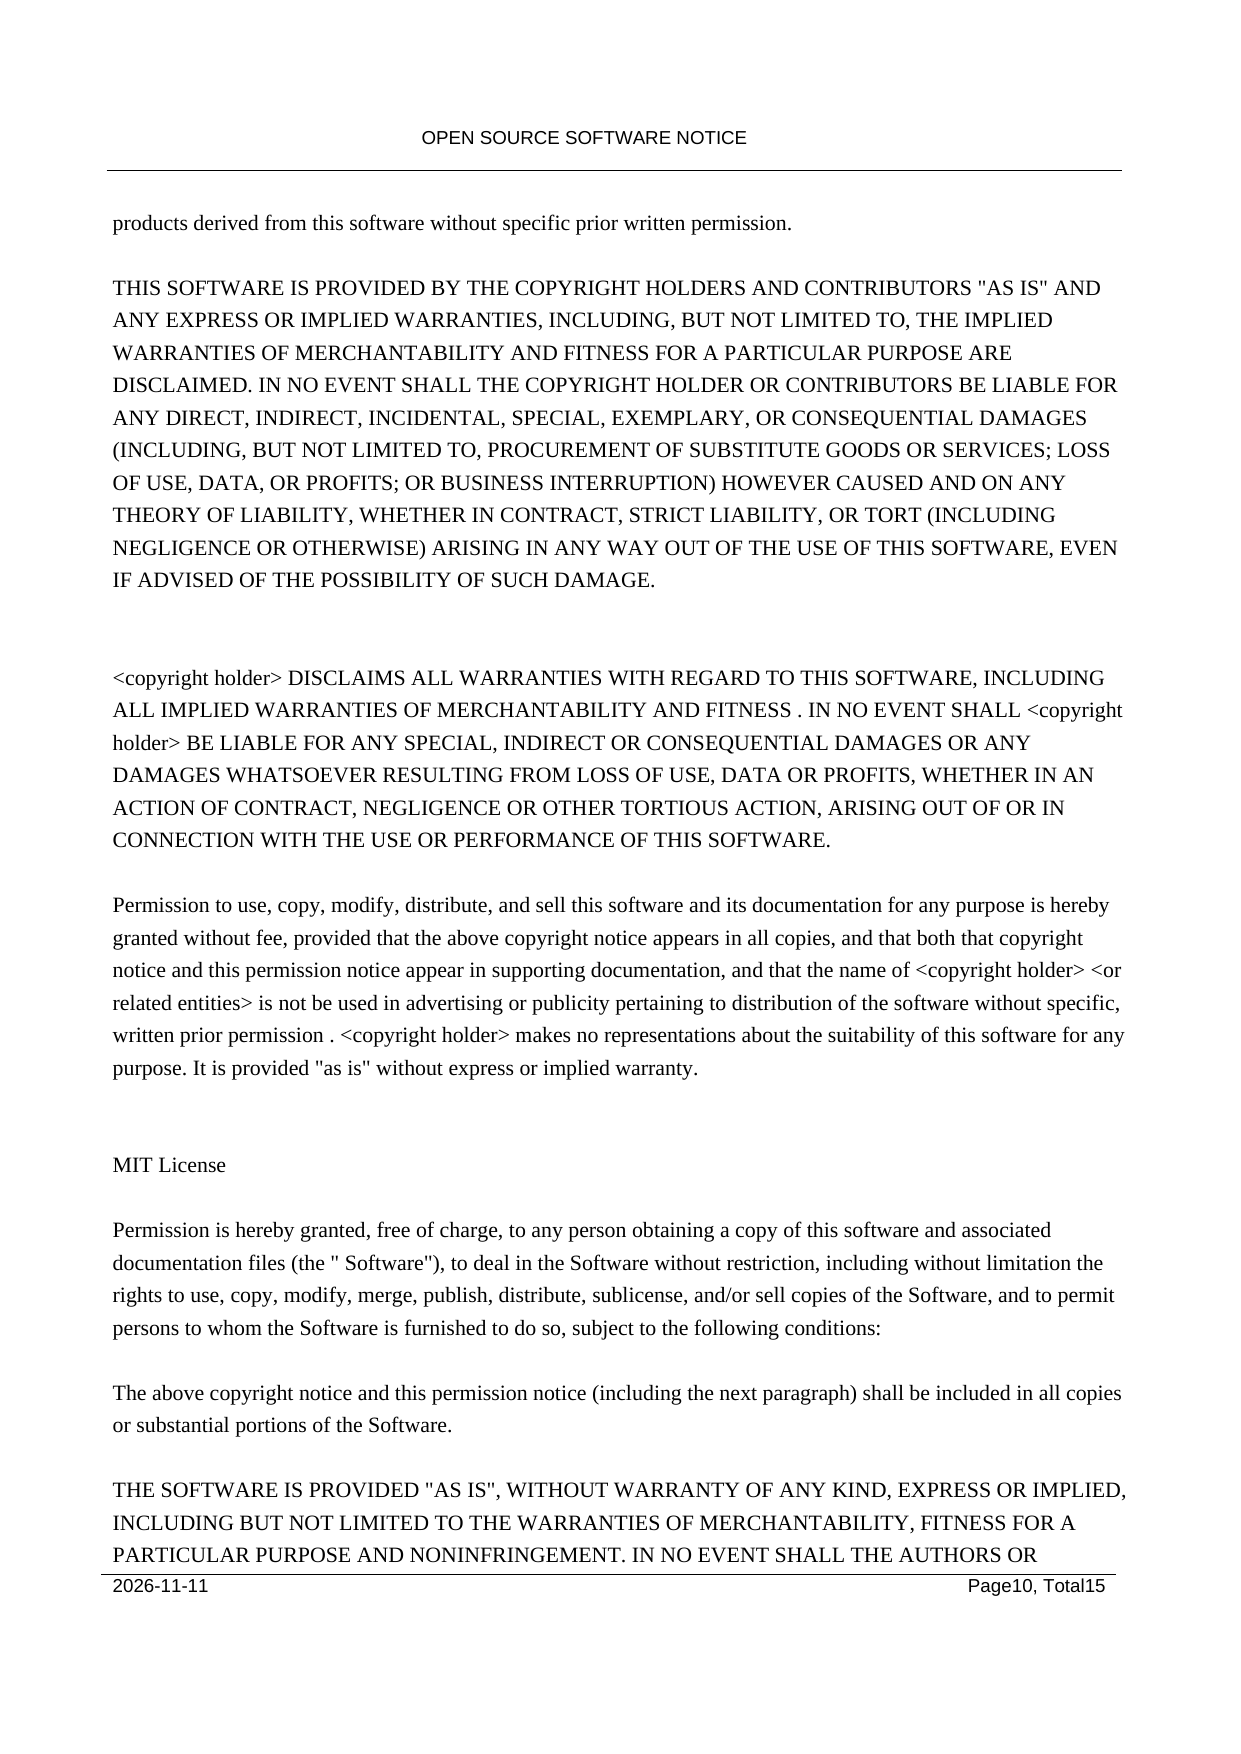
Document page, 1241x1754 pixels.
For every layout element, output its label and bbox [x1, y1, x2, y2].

text [112, 206, 1128, 1571]
